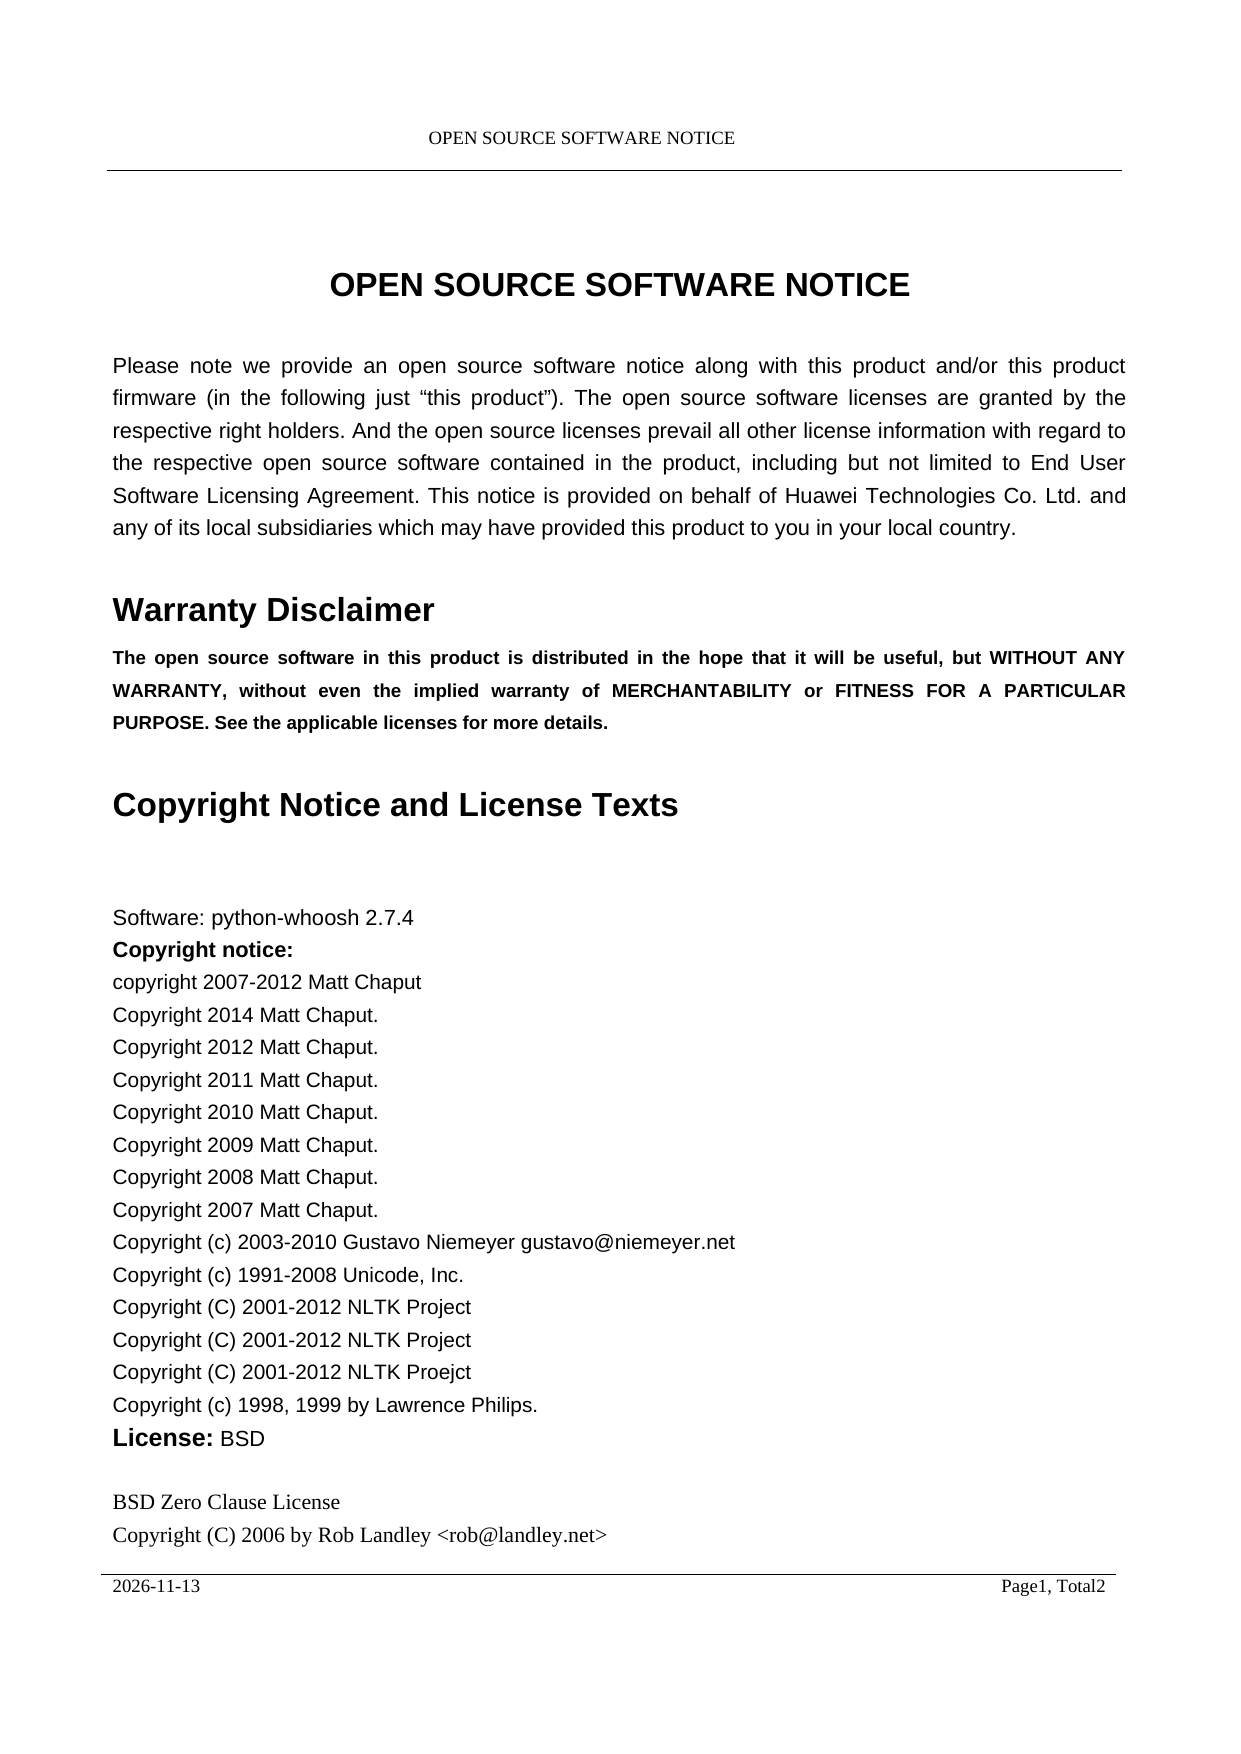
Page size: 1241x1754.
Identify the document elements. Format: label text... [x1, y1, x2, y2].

text Copyright 2009 Matt Chaput. [112, 1128, 1128, 1161]
text Software: python-whoosh 2.7.4 [112, 901, 1128, 933]
text Copyright notice: [112, 933, 1128, 966]
text OPEN SOURCE SOFTWARE NOTICE [112, 251, 1128, 316]
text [112, 1421, 1128, 1551]
text Copyright (C) 2001-2012 NLTK Project [112, 1323, 1128, 1356]
text Copyright (C) 2001-2012 NLTK Project [112, 1291, 1128, 1323]
text Copyright 2008 Matt Chaput. [112, 1161, 1128, 1193]
text Copyright (c) 1998, 1999 by Lawrence Philips. [112, 1388, 1128, 1421]
text Copyright 2010 Matt Chaput. [112, 1096, 1128, 1128]
text Copyright (C) 2001-2012 NLTK Proejct [112, 1356, 1128, 1388]
text Copyright Notice and License Texts [112, 771, 1128, 836]
text Copyright 2007 Matt Chaput. [112, 1193, 1128, 1226]
text Copyright (c) 2003-2010 Gustavo Niemeyer gustavo@niemeyer.net [112, 1226, 1128, 1258]
text copyright 2007-2012 Matt Chaput [112, 966, 1128, 998]
text Copyright 2012 Matt Chaput. [112, 1031, 1128, 1063]
text Copyright 2014 Matt Chaput. [112, 998, 1128, 1031]
text Copyright (c) 1991-2008 Unicode, Inc. [112, 1258, 1128, 1291]
text Copyright 2011 Matt Chaput. [112, 1063, 1128, 1096]
text The open source software in this product is distributed in the hope that it will be useful, but WITHOUT ANY WARRANTY, without even the implied warranty of MERCHANTABILITY or FITNESS FOR A PARTICULAR PURPOSE. See the applicable licenses for more details. [112, 641, 1128, 739]
text Warranty Disclaimer [112, 576, 1128, 641]
text Please note we provide an open source software notice along with this product and/or this product firmware (in the following just “this product”). The open source software licenses are granted by the respective right holders. And the open source licenses prevail all other license information with regard to the respective open source software contained in the product, including but not limited to End User Software Licensing Agreement. This notice is provided on behalf of Huawei Technologies Co. Ltd. and any of its local subsidiaries which may have provided this product to you in your local country. [112, 349, 1128, 544]
